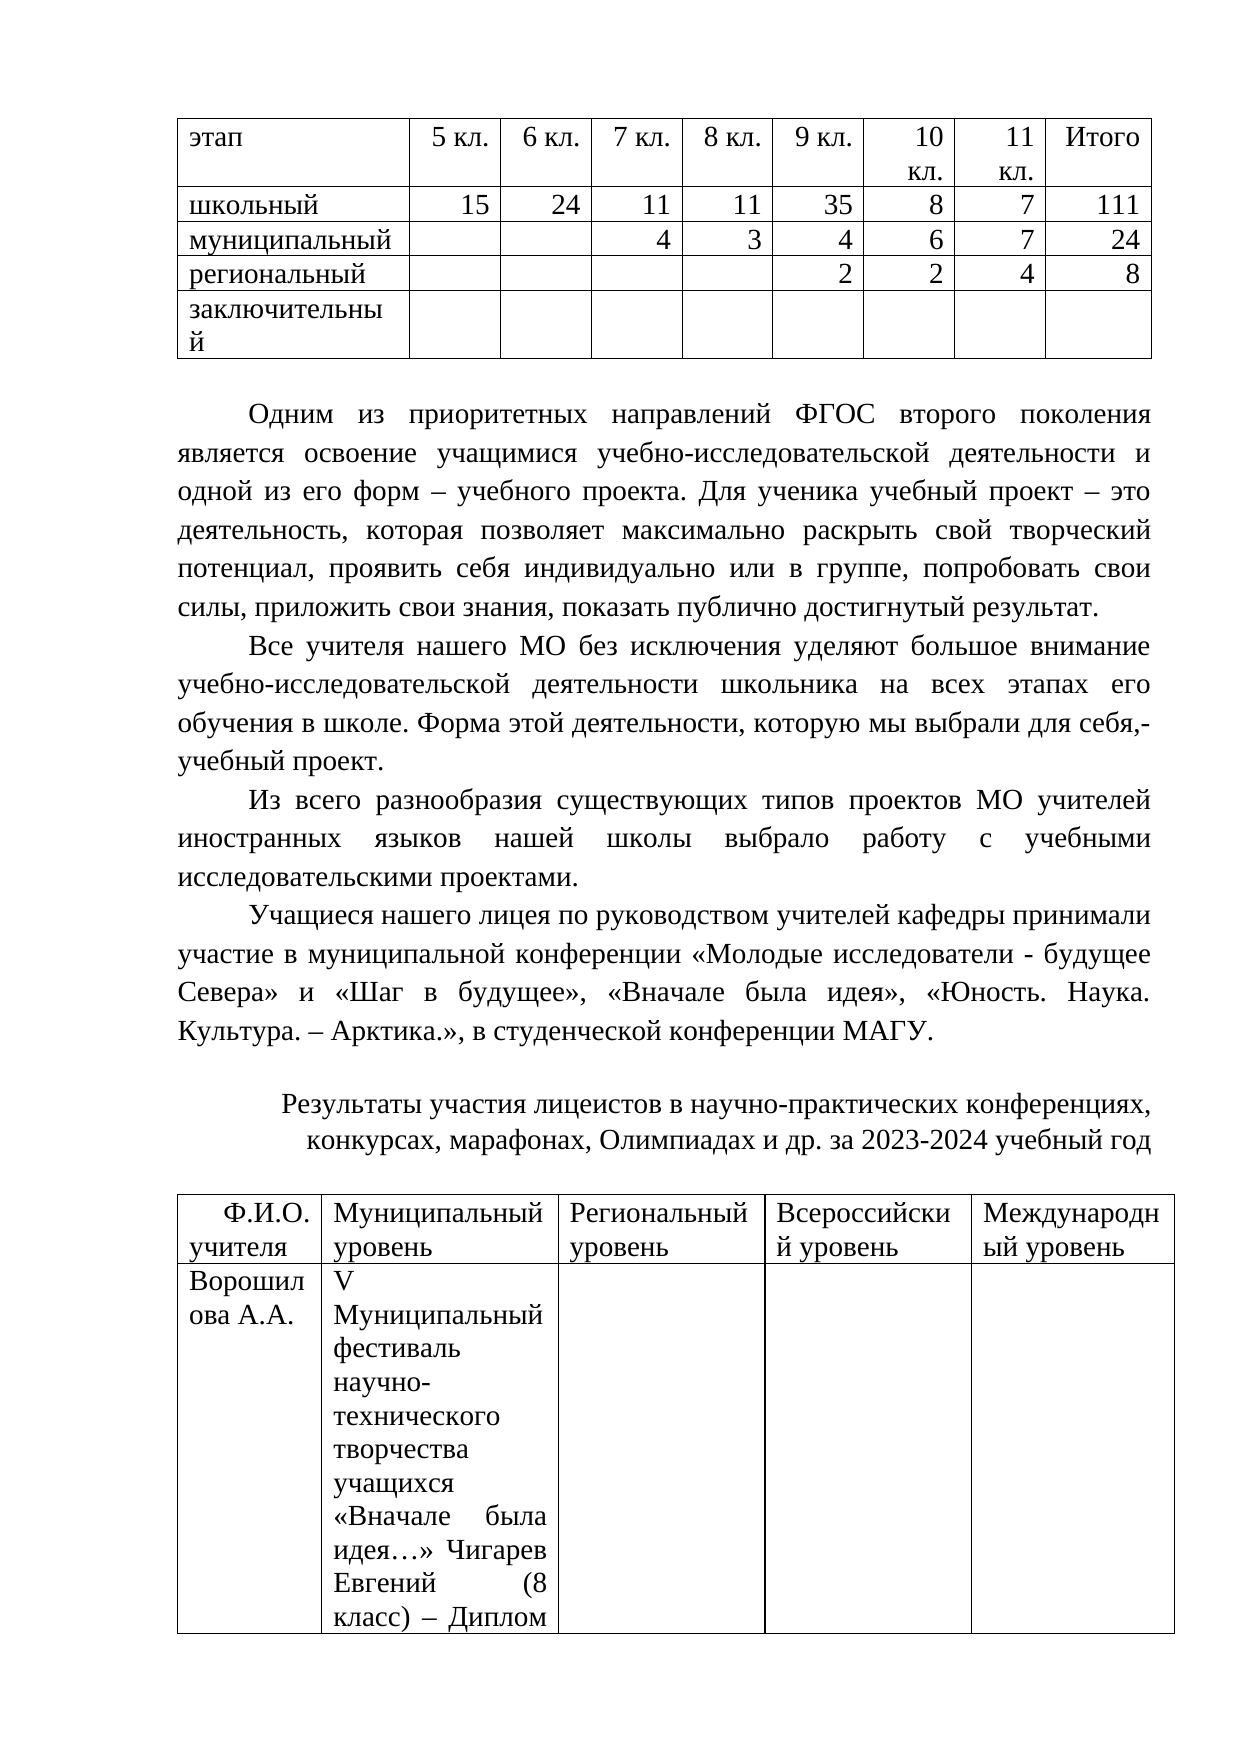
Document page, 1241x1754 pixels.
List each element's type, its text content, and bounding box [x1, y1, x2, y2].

table_cell [1046, 291, 1151, 358]
text Из всего разнообразия существующих типов проектов МО учителей иностранных языков нашей школы выбрало работу с учебными исследовательскими проектами. [177, 782, 1152, 892]
table_cell 11 [592, 187, 682, 221]
table_cell 4 [592, 222, 682, 255]
table_header этап [178, 119, 409, 186]
table_cell 8 [864, 187, 954, 221]
table_cell школьный [178, 187, 409, 221]
table_cell [955, 291, 1045, 358]
table_cell [972, 1264, 1174, 1632]
table_cell [501, 256, 591, 290]
table_cell 3 [683, 222, 772, 255]
table_cell [501, 291, 591, 358]
table_cell [592, 256, 682, 290]
table_cell 6 [864, 222, 954, 255]
table_cell 7 [955, 187, 1045, 221]
table_header 7 кл. [592, 119, 682, 186]
table_header 11 кл. [955, 119, 1045, 186]
table_cell 7 [955, 222, 1045, 255]
table_header 5 кл. [410, 119, 500, 186]
table_cell [766, 1264, 971, 1632]
table_header 10 кл. [864, 119, 954, 186]
text Все учителя нашего МО без исключения уделяют большое внимание учебно-исследовательской деятельности школьника на всех этапах его обучения в школе. Форма этой деятельности, которую мы выбрали для себя,- учебный проект. [177, 628, 1152, 777]
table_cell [322, 1264, 558, 1632]
table_cell [410, 222, 500, 255]
table_cell Ворошилова А.А. [178, 1264, 321, 1632]
table_cell [592, 291, 682, 358]
table_header 6 кл. [501, 119, 591, 186]
table_cell [501, 222, 591, 255]
table_header 8 кл. [683, 119, 772, 186]
table_cell [559, 1264, 764, 1632]
table_cell 15 [410, 187, 500, 221]
text Результаты участия лицеистов в научно-практических конференциях, конкурсах, марафонах, Олимпиадах и др. за 2023-2024 учебный год [177, 1086, 1152, 1156]
table_header Муниципальный уровень [322, 1195, 558, 1262]
table_cell 35 [773, 187, 863, 221]
table_header Итого [1046, 119, 1151, 186]
table_cell [410, 291, 500, 358]
table_cell 2 [864, 256, 954, 290]
table_cell [410, 256, 500, 290]
table_cell 8 [1046, 256, 1151, 290]
table_cell 111 [1046, 187, 1151, 221]
table_header Международный уровень [972, 1195, 1174, 1262]
table_cell 4 [773, 222, 863, 255]
table_cell [683, 291, 772, 358]
table_header Ф.И.О. учителя [178, 1195, 321, 1262]
table_cell [773, 291, 863, 358]
table_cell 2 [773, 256, 863, 290]
table_header Региональный уровень [559, 1195, 764, 1262]
table_header Всероссийский уровень [766, 1195, 971, 1262]
table_header 9 кл. [773, 119, 863, 186]
table_cell [864, 291, 954, 358]
table_cell 24 [501, 187, 591, 221]
table_cell 24 [1046, 222, 1151, 255]
table_cell [683, 256, 772, 290]
text Учащиеся нашего лицея по руководством учителей кафедры принимали участие в муниципальной конференции «Молодые исследователи - будущее Севера» и «Шаг в будущее», «Вначале была идея», «Юность. Наука. Культура. – Арктика.», в студенческой конференции МАГУ. [177, 897, 1152, 1047]
table_cell муниципальный [178, 222, 409, 255]
table_cell заключительный [178, 291, 409, 358]
table_cell 4 [955, 256, 1045, 290]
table_cell 11 [683, 187, 772, 221]
table_cell региональный [178, 256, 409, 290]
text Одним из приоритетных направлений ФГОС второго поколения является освоение учащимися учебно-исследовательской деятельности и одной из его форм – учебного проекта. Для ученика учебный проект – это деятельность, которая позволяет максимально раскрыть свой творческий потенциал, проявить себя индивидуально или в группе, попробовать свои силы, приложить свои знания, показать публично достигнутый результат. [177, 396, 1152, 623]
